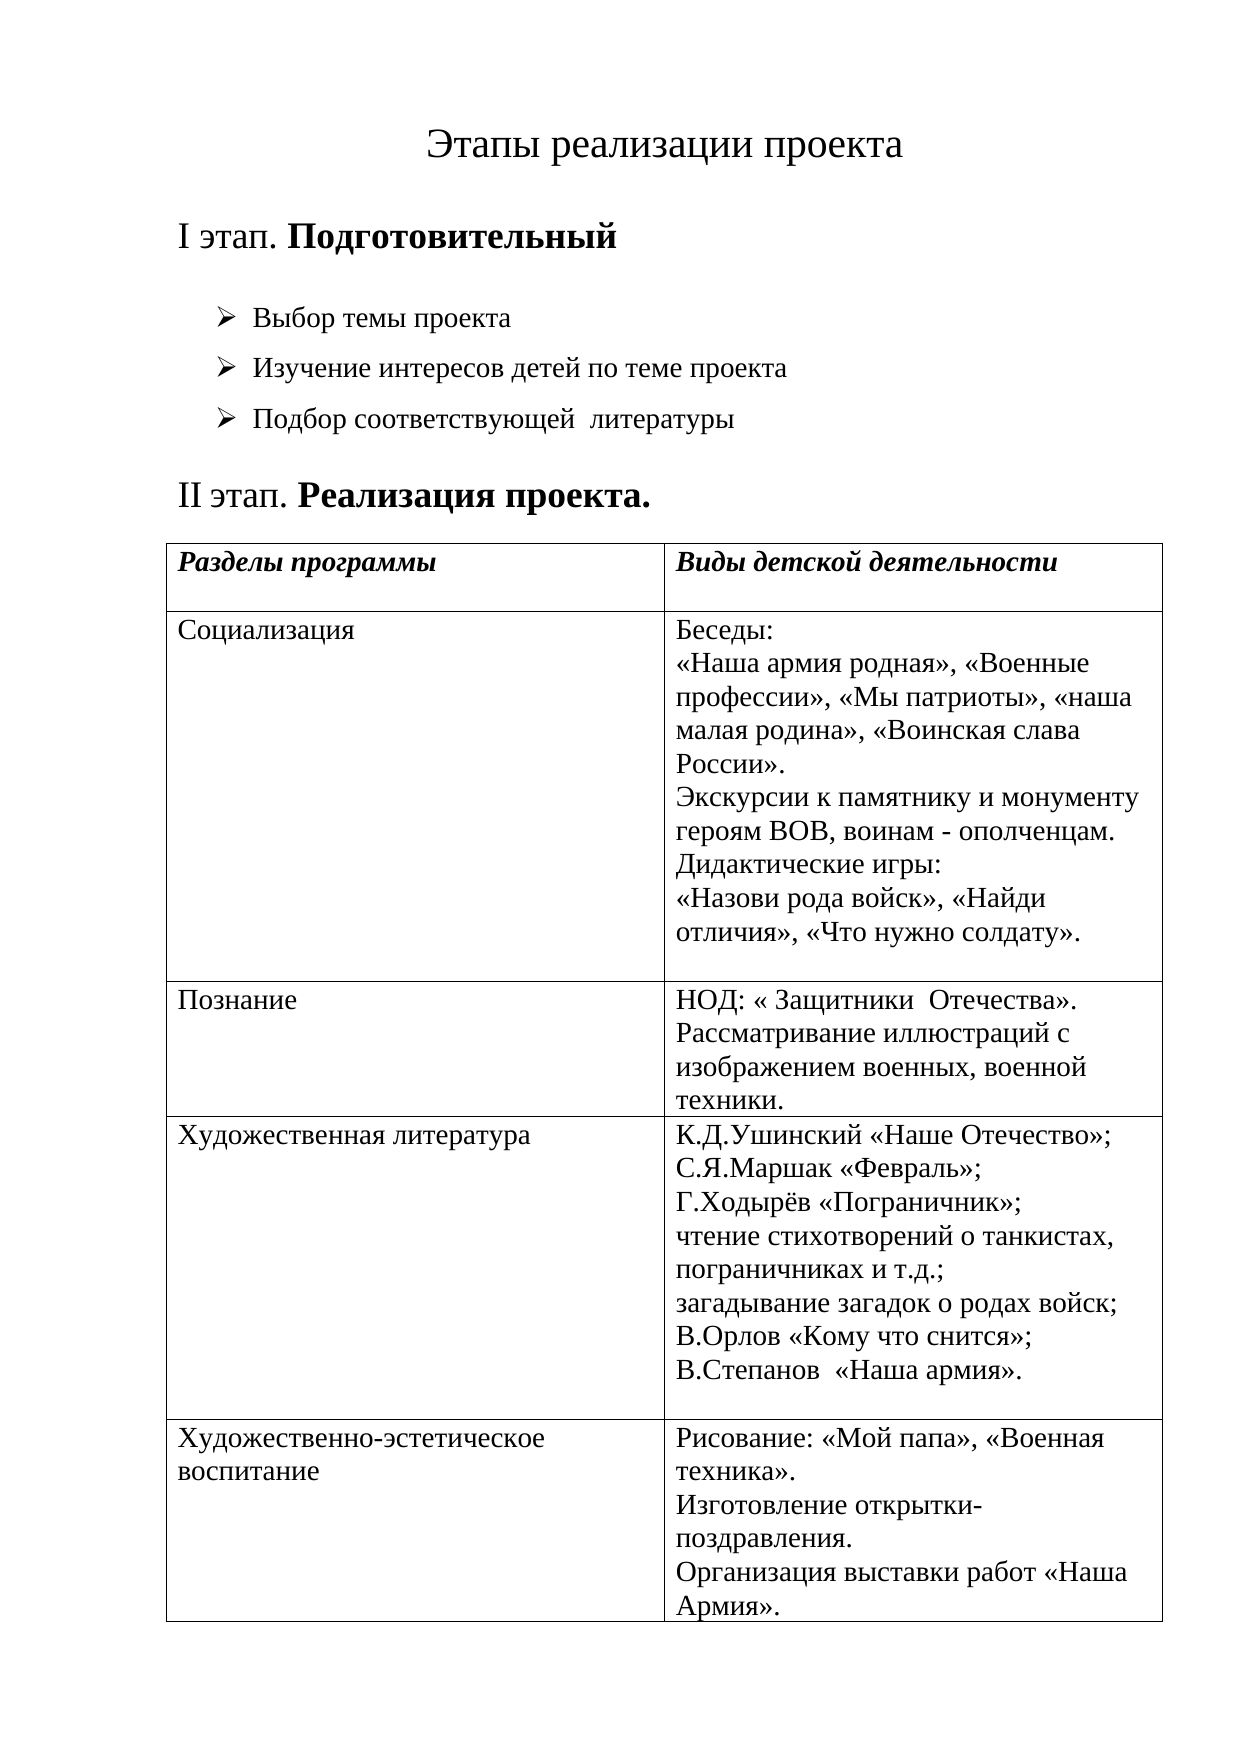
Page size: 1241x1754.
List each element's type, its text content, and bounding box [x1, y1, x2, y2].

table_cell Социализация [167, 612, 664, 981]
list Выбор темы проекта [215, 300, 1152, 334]
table_cell К.Д.Ушинский «Наше Отечество»; С.Я.Маршак «Февраль»; Г.Ходырёв «Пограничник»; чтение стихотворений о танкистах, пограничниках и т.д.; загадывание загадок о родах войск; В.Орлов «Кому что снится»; В.Степанов «Наша армия». [665, 1117, 1162, 1419]
table_cell Художественно-эстетическое воспитание [167, 1420, 664, 1621]
table_cell НОД: « Защитники Отечества». Рассматривание иллюстраций с изображением военных, военной техники. [665, 982, 1162, 1116]
list Изучение интересов детей по теме проекта [215, 351, 1152, 384]
table_header Разделы программы [167, 544, 664, 611]
list Подбор соответствующей литературы [215, 401, 1152, 435]
table_cell Познание [167, 982, 664, 1116]
table_header Виды детской деятельности [665, 544, 1162, 611]
table_cell Рисование: «Мой папа», «Военная техника». Изготовление открытки-поздравления. Организация выставки работ «Наша Армия». [665, 1420, 1162, 1621]
text II этап. Реализация проекта. [177, 472, 1152, 515]
text I этап. Подготовительный [177, 214, 1152, 257]
table_cell Художественная литература [167, 1117, 664, 1419]
table_cell Беседы: «Наша армия родная», «Военные профессии», «Мы патриоты», «наша малая родина», «Воинская слава России». Экскурсии к памятнику и монументу героям ВОВ, воинам - ополченцам. Дидактические игры: «Назови рода войск», «Найди отличия», «Что нужно солдату». [665, 612, 1162, 981]
text Этапы реализации проекта [177, 118, 1152, 166]
